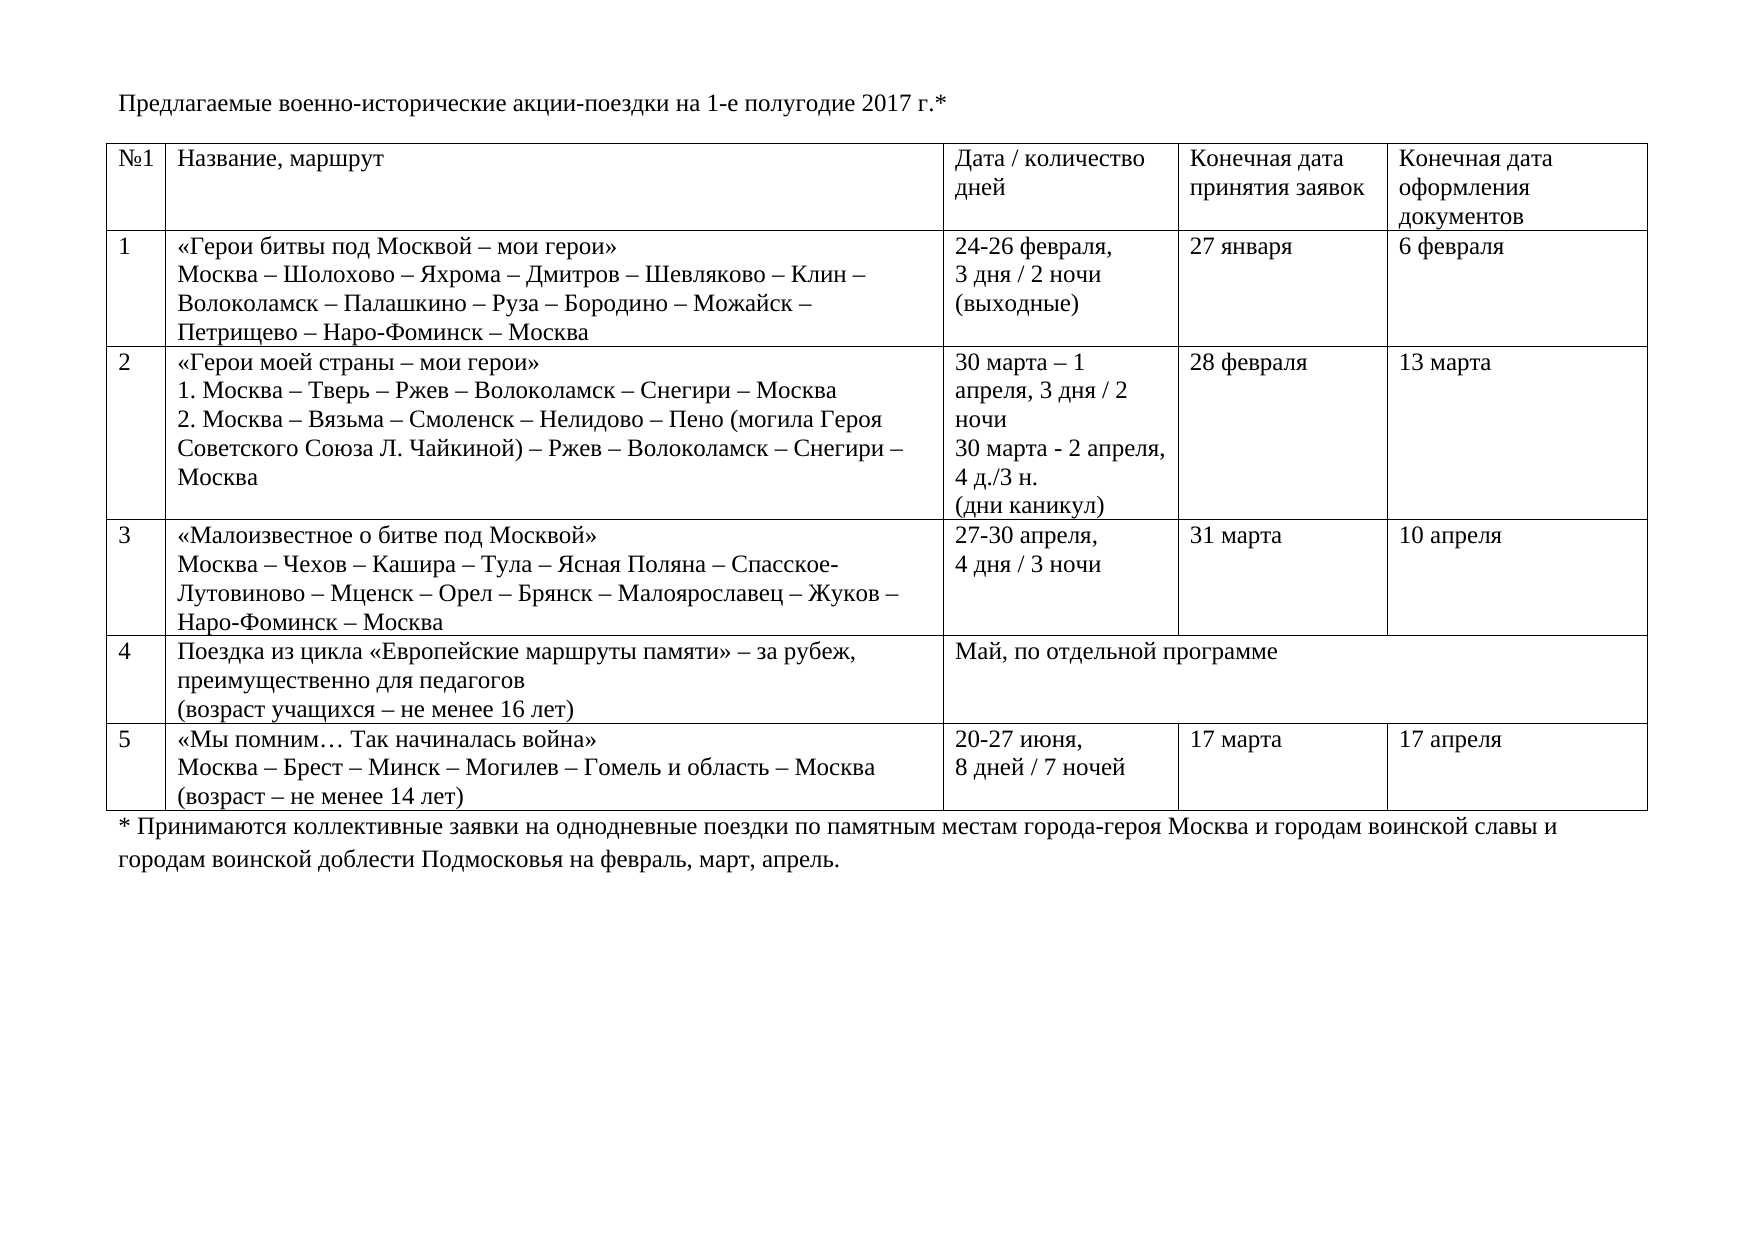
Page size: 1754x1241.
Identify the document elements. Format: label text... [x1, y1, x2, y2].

table_header Дата / количество дней [944, 144, 1178, 230]
table_cell 20-27 июня, 8 дней / 7 ночей [944, 724, 1178, 810]
table_header Название, маршрут [166, 144, 943, 230]
table_cell 3 [107, 520, 165, 635]
table_cell «Малоизвестное о битве под Москвой» Москва – Чехов – Кашира – Тула – Ясная Поляна – Спасское-Лутовиново – Мценск – Орел – Брянск – Малоярославец – Жуков – Наро-Фоминск – Москва [166, 520, 943, 635]
table_cell 27 января [1179, 231, 1387, 346]
table_cell 27-30 апреля, 4 дня / 3 ночи [944, 520, 1178, 635]
table_cell 4 [107, 636, 165, 723]
table_cell 5 [107, 724, 165, 810]
table_cell «Герои битвы под Москвой – мои герои» Москва – Шолохово – Яхрома – Дмитров – Шевляково – Клин – Волоколамск – Палашкино – Руза – Бородино – Можайск – Петрищево – Наро-Фоминск – Москва [166, 231, 943, 346]
table_cell Май, по отдельной программе [944, 636, 1647, 723]
table_cell 31 марта [1179, 520, 1387, 635]
table_cell «Герои моей страны – мои герои» 1. Москва – Тверь – Ржев – Волоколамск – Снегири – Москва 2. Москва – Вязьма – Смоленск – Нелидово – Пено (могила Героя Советского Союза Л. Чайкиной) – Ржев – Волоколамск – Снегири – Москва [166, 347, 943, 519]
text * Принимаются коллективные заявки на однодневные поездки по памятным местам города-героя Москва и городам воинской славы и городам воинской доблести Подмосковья на февраль, март, апрель. [118, 811, 1636, 873]
text Предлагаемые военно-исторические акции-поездки на 1-е полугодие 2017 г.* [118, 88, 1636, 117]
table_header №1 [107, 144, 165, 230]
table_header Конечная дата принятия заявок [1179, 144, 1387, 230]
table_header Конечная дата оформления документов [1388, 144, 1647, 230]
table_cell 17 апреля [1388, 724, 1647, 810]
table_cell 13 марта [1388, 347, 1647, 519]
table_cell 28 февраля [1179, 347, 1387, 519]
table_cell Поездка из цикла «Европейские маршруты памяти» – за рубеж, преимущественно для педагогов (возраст учащихся – не менее 16 лет) [166, 636, 943, 723]
table_cell 2 [107, 347, 165, 519]
table_cell 1 [107, 231, 165, 346]
table_cell «Мы помним… Так начиналась война» Москва – Брест – Минск – Могилев – Гомель и область – Москва (возраст – не менее 14 лет) [166, 724, 943, 810]
table_cell 10 апреля [1388, 520, 1647, 635]
table_cell 6 февраля [1388, 231, 1647, 346]
table_cell 30 марта – 1 апреля, 3 дня / 2 ночи 30 марта - 2 апреля, 4 д./3 н. (дни каникул) [944, 347, 1178, 519]
table_cell 17 марта [1179, 724, 1387, 810]
table_cell 24-26 февраля, 3 дня / 2 ночи (выходные) [944, 231, 1178, 346]
